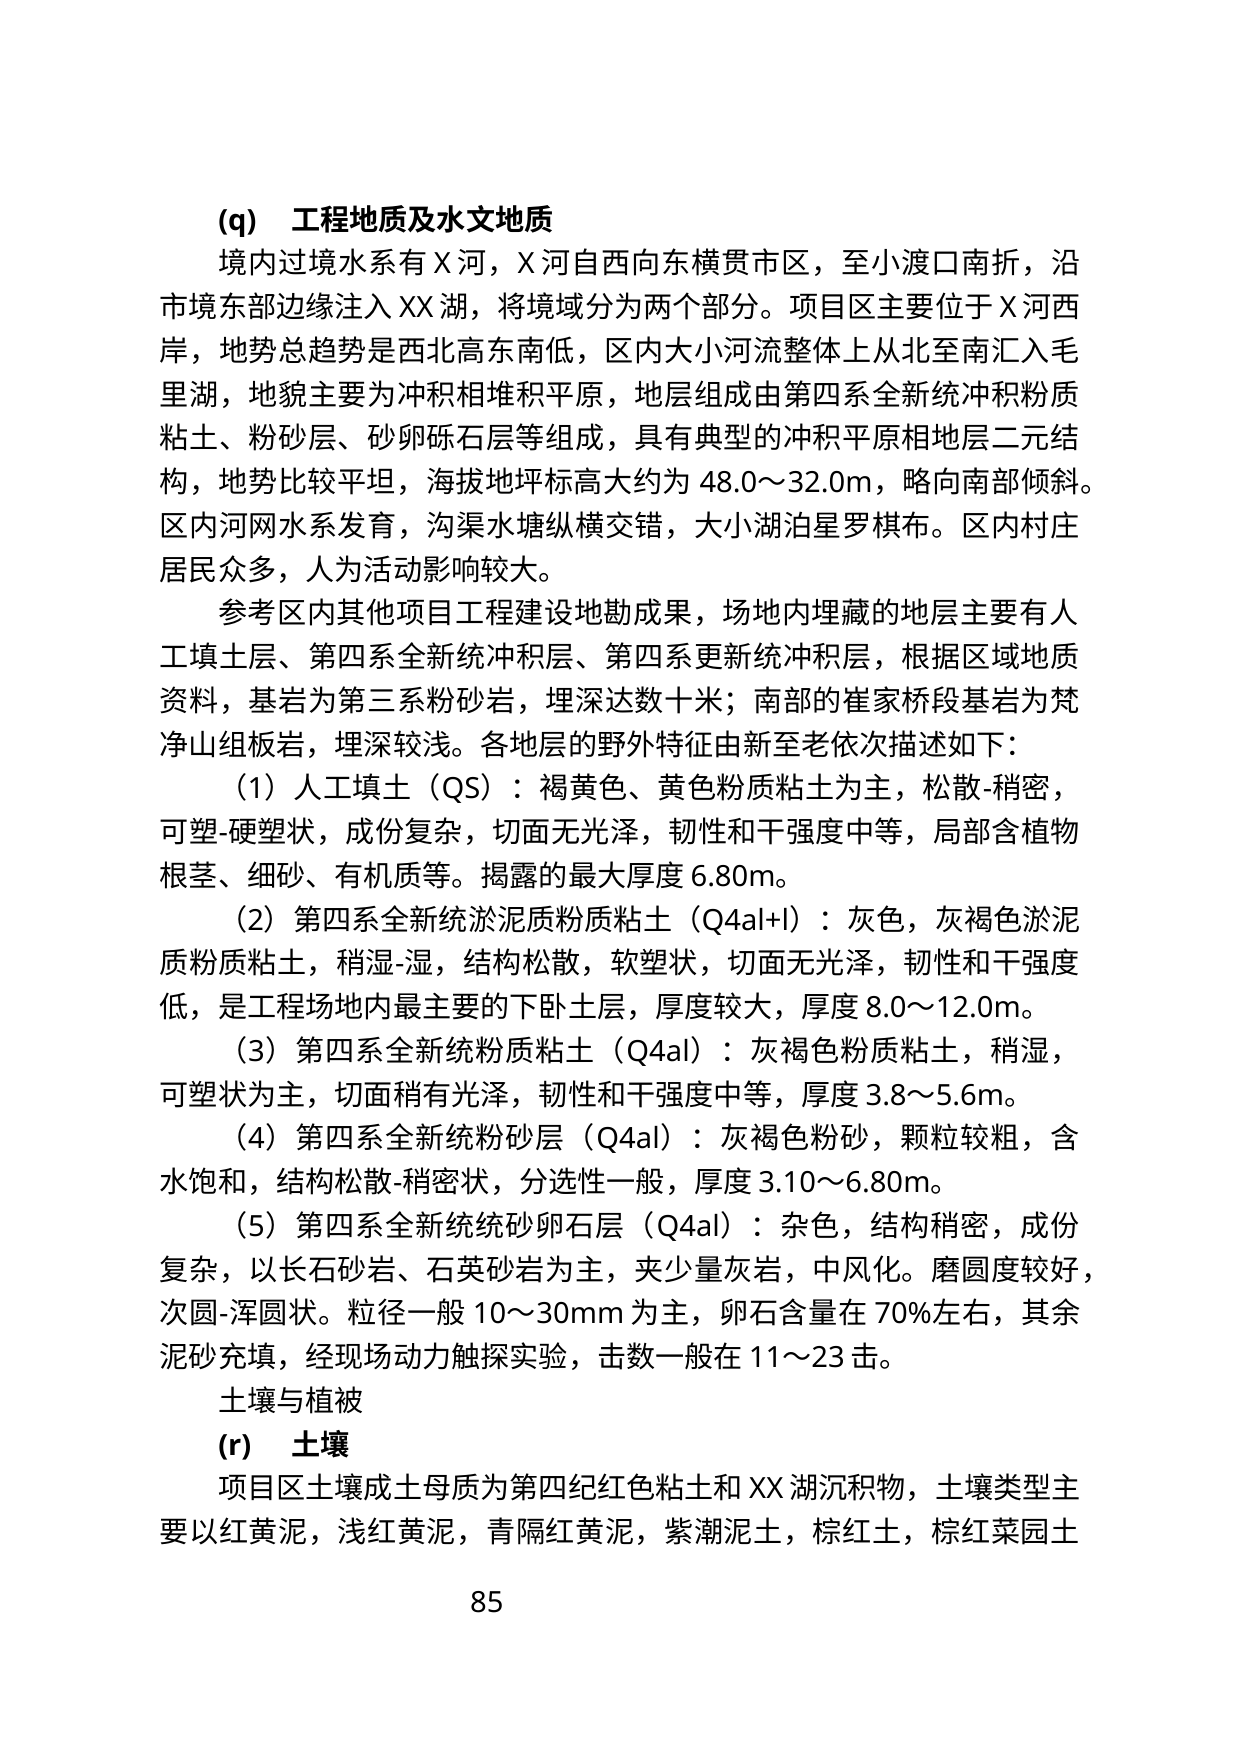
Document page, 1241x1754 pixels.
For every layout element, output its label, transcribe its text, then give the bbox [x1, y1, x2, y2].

text （3）第四系全新统粉质粘土（Q4al）：灰褐色粉质粘土，稍湿，可塑状为主，切面稍有光泽，韧性和干强度中等，厚度3.8～5.6m。 [159, 1026, 1081, 1114]
list 工程地质及水文地质 [159, 195, 1081, 239]
text （5）第四系全新统统砂卵石层（Q4al）：杂色，结构稍密，成份复杂，以长石砂岩、石英砂岩为主，夹少量灰岩，中风化。磨圆度较好，次圆-浑圆状。粒径一般10～30mm为主，卵石含量在70%左右，其余泥砂充填，经现场动力触探实验，击数一般在11～23击。 [159, 1201, 1081, 1376]
text 土壤与植被 [159, 1376, 1081, 1420]
text 参考区内其他项目工程建设地勘成果，场地内埋藏的地层主要有人工填土层、第四系全新统冲积层、第四系更新统冲积层，根据区域地质资料，基岩为第三系粉砂岩，埋深达数十米；南部的崔家桥段基岩为梵净山组板岩，埋深较浅。各地层的野外特征由新至老依次描述如下： [159, 589, 1081, 764]
text （2）第四系全新统淤泥质粉质粘土（Q4al+l）：灰色，灰褐色淤泥质粉质粘土，稍湿-湿，结构松散，软塑状，切面无光泽，韧性和干强度低，是工程场地内最主要的下卧土层，厚度较大，厚度8.0～12.0m。 [159, 895, 1081, 1026]
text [159, 1464, 1081, 1551]
list 土壤 [159, 1420, 1081, 1464]
text （1）人工填土（QS）：褐黄色、黄色粉质粘土为主，松散-稍密，可塑-硬塑状，成份复杂，切面无光泽，韧性和干强度中等，局部含植物根茎、细砂、有机质等。揭露的最大厚度6.80m。 [159, 764, 1081, 895]
text 境内过境水系有X河，X河自西向东横贯市区，至小渡口南折，沿市境东部边缘注入XX湖，将境域分为两个部分。项目区主要位于X河西岸，地势总趋势是西北高东南低，区内大小河流整体上从北至南汇入毛里湖，地貌主要为冲积相堆积平原，地层组成由第四系全新统冲积粉质粘土、粉砂层、砂卵砾石层等组成，具有典型的冲积平原相地层二元结构，地势比较平坦，海拔地坪标高大约为48.0～32.0m，略向南部倾斜。区内河网水系发育，沟渠水塘纵横交错，大小湖泊星罗棋布。区内村庄居民众多，人为活动影响较大。 [159, 239, 1081, 589]
text （4）第四系全新统粉砂层（Q4al）：灰褐色粉砂，颗粒较粗，含水饱和，结构松散-稍密状，分选性一般，厚度3.10～6.80m。 [159, 1114, 1081, 1201]
